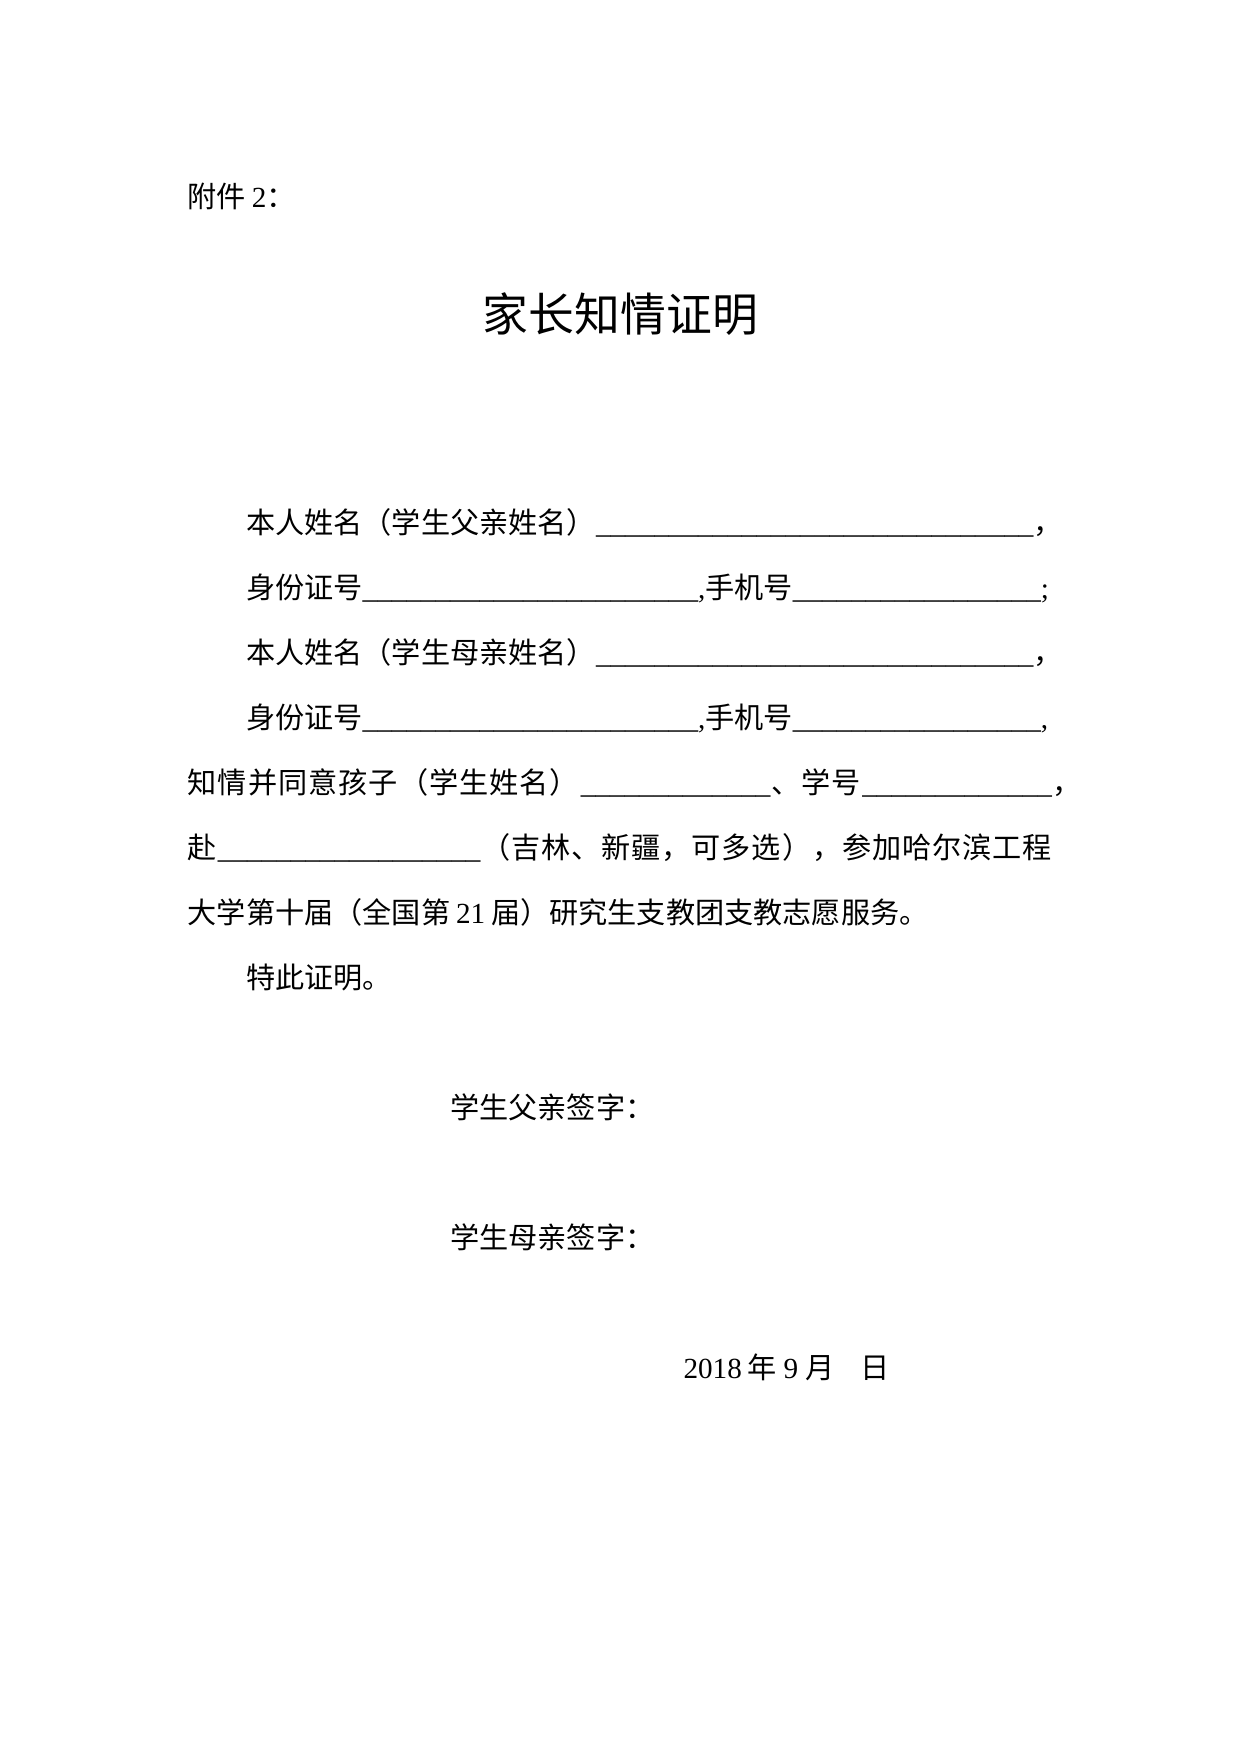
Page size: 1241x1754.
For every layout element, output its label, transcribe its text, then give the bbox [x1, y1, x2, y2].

text 学生父亲签字： [187, 1073, 1053, 1138]
text 2018年 9 月 日 [187, 1333, 1053, 1398]
text 本人姓名（学生父亲姓名）______________________________， [187, 488, 1053, 553]
text 特此证明。 [187, 943, 1053, 1008]
text 学生母亲签字： [187, 1203, 1053, 1268]
text 附件2： [187, 162, 1053, 227]
subtitle 家长知情证明 [187, 262, 1053, 360]
text 本人姓名（学生母亲姓名）______________________________， [187, 618, 1053, 683]
text 身份证号_______________________,手机号_________________; [187, 553, 1053, 618]
text 身份证号_______________________,手机号_________________, [187, 683, 1053, 748]
text 知情并同意孩子（学生姓名）_____________、学号_____________，赴__________________（吉林、新疆，可多选），参加哈尔滨工程大学第十届（全国第21届）研究生支教团支教志愿服务。 [187, 748, 1053, 943]
